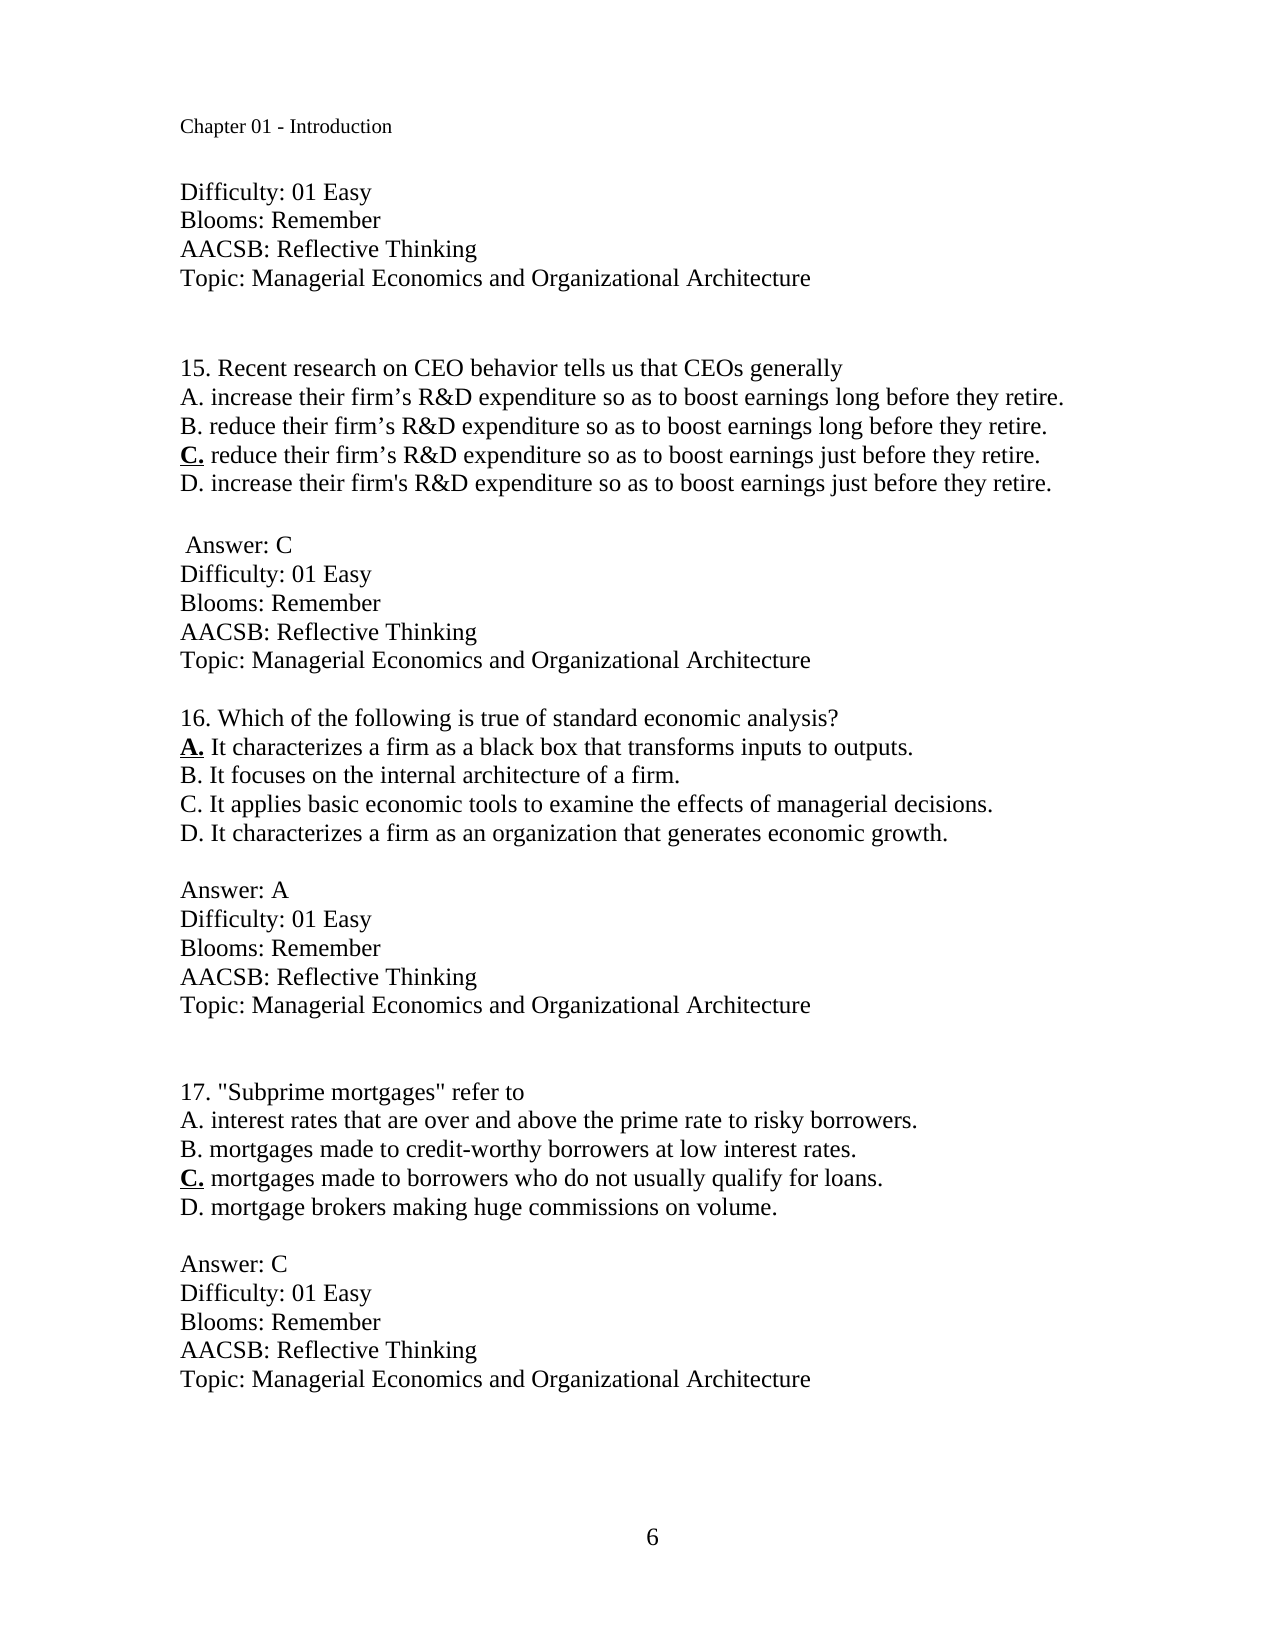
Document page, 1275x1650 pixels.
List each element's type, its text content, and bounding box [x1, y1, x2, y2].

text Blooms: Remember [180, 1307, 1125, 1336]
text 17. "Subprime mortgages" refer to A. interest rates that are over and above the prime rate to risky borrowers. B. mortgages made to credit-worthy borrowers at low interest rates. C. mortgages made to borrowers who do not usually qualify for loans. D. mortgage brokers making huge commissions on volume. [180, 1077, 1125, 1221]
text Blooms: Remember [180, 205, 1125, 234]
text Topic: Managerial Economics and Organizational Architecture [180, 646, 1125, 674]
text AACSB: Reflective Thinking [180, 1336, 1125, 1364]
text AACSB: Reflective Thinking [180, 962, 1125, 991]
text Topic: Managerial Economics and Organizational Architecture [180, 991, 1125, 1019]
text Difficulty: 01 Easy [180, 177, 1125, 205]
text Blooms: Remember [180, 588, 1125, 617]
text 16. Which of the following is true of standard economic analysis? [180, 703, 1125, 732]
text Difficulty: 01 Easy [180, 904, 1125, 933]
text B. It focuses on the internal architecture of a firm. [180, 761, 1125, 789]
text AACSB: Reflective Thinking [180, 234, 1125, 263]
text Answer: C [180, 531, 1125, 559]
text Difficulty: 01 Easy [180, 1278, 1125, 1307]
text A. It characterizes a firm as a black box that transforms inputs to outputs. [180, 732, 1125, 761]
text Topic: Managerial Economics and Organizational Architecture [180, 263, 1125, 292]
text D. It characterizes a firm as an organization that generates economic growth. [180, 818, 1125, 847]
text C. It applies basic economic tools to examine the effects of managerial decisions. [180, 789, 1125, 818]
text Answer: A [180, 876, 1125, 904]
text Answer: C [180, 1249, 1125, 1278]
text AACSB: Reflective Thinking [180, 617, 1125, 646]
text Blooms: Remember [180, 933, 1125, 962]
text Difficulty: 01 Easy [180, 559, 1125, 588]
text 15. Recent research on CEO behavior tells us that CEOs generally A. increase their firm’s R&D expenditure so as to boost earnings long before they retire. B. reduce their firm’s R&D expenditure so as to boost earnings long before they retire. C. reduce their firm’s R&D expenditure so as to boost earnings just before they retire. D. increase their firm's R&D expenditure so as to boost earnings just before they retire. [180, 353, 1125, 497]
text Topic: Managerial Economics and Organizational Architecture [180, 1364, 1125, 1393]
